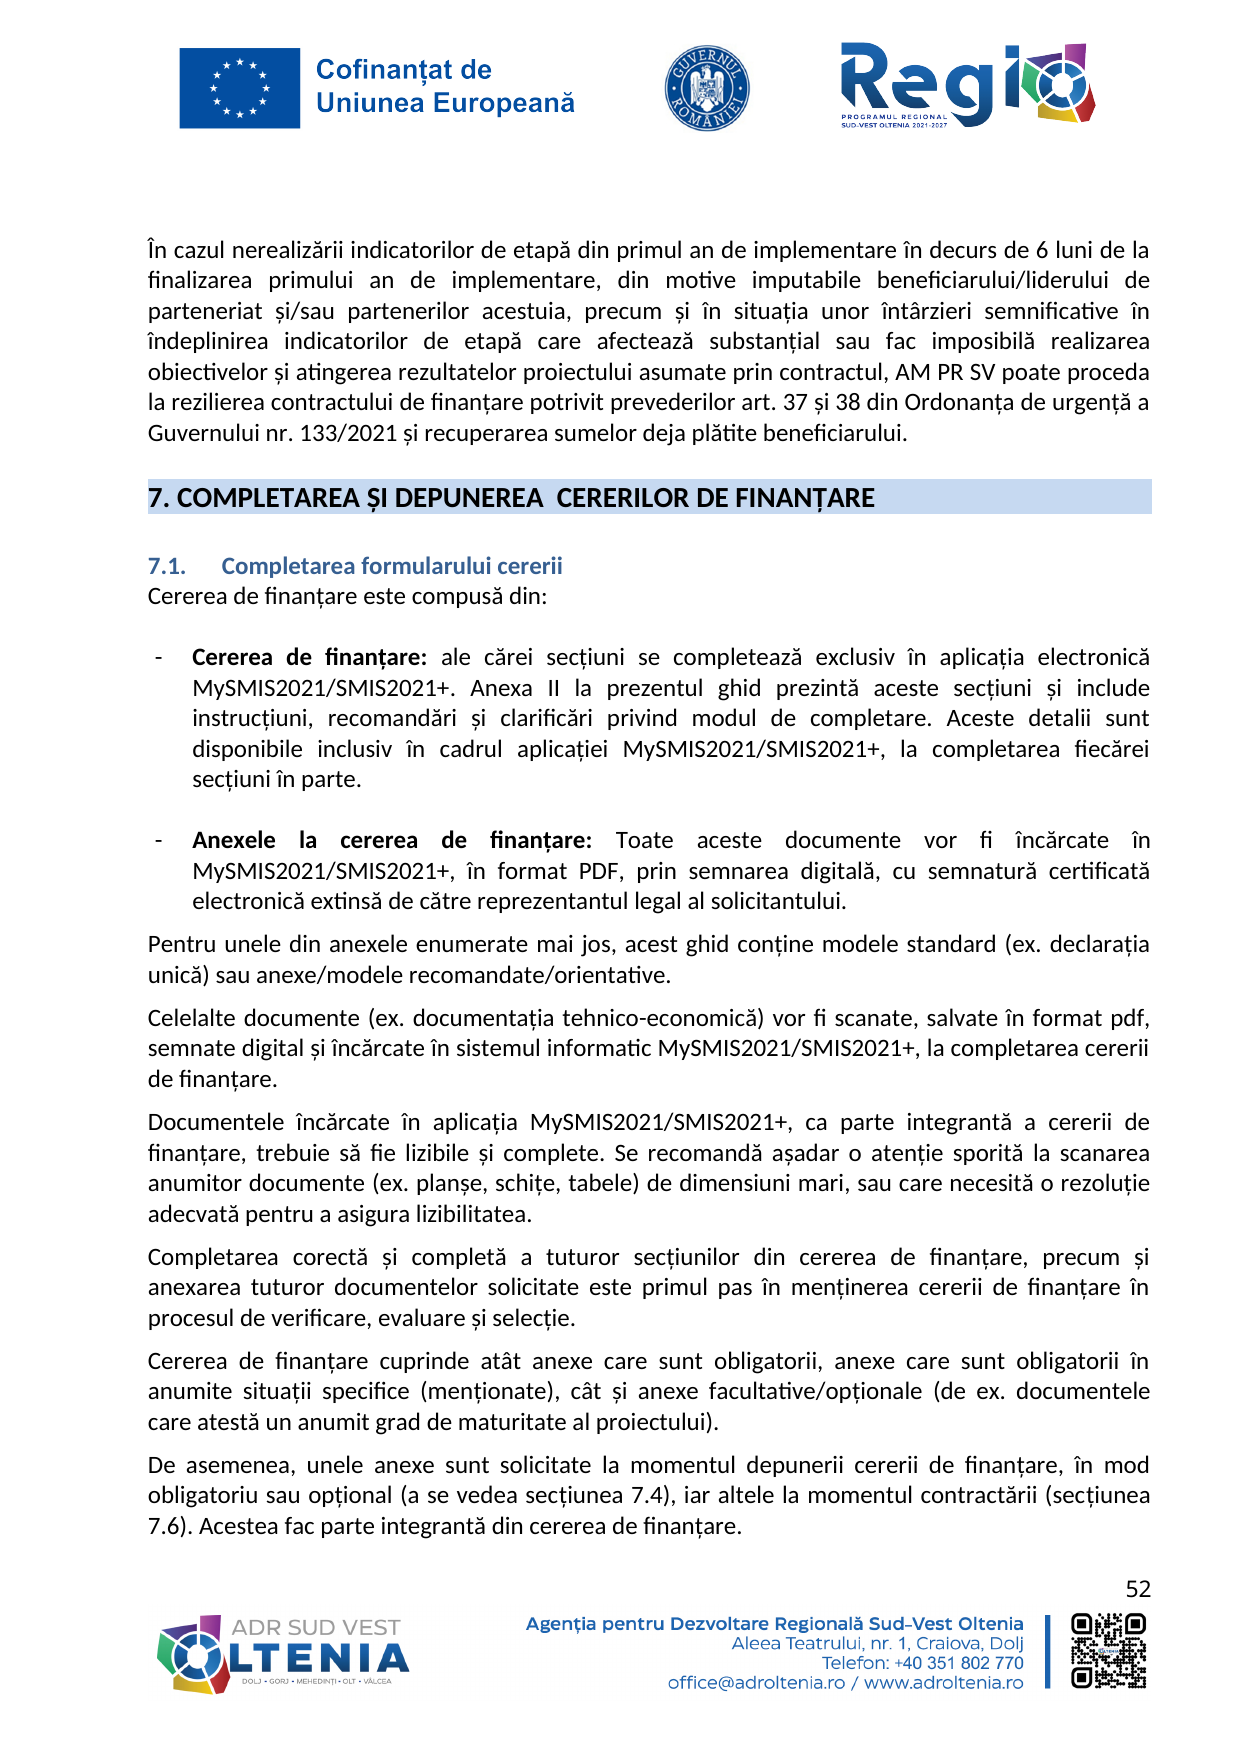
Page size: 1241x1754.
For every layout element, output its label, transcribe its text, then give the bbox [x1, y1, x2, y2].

text Completarea corectă și completă a tuturor secțiunilor din cererea de finanțare, precum și anexarea tuturor documentelor solicitate este primul pas în menținerea cererii de finanțare în procesul de verificare, evaluare și selecție. [148, 1241, 1152, 1332]
text Cererea de finanţare cuprinde atât anexe care sunt obligatorii, anexe care sunt obligatorii în anumite situaţii specifice (menţionate), cât şi anexe facultative/opţionale (de ex. documentele care atestă un anumit grad de maturitate al proiectului). [148, 1345, 1152, 1436]
text Pentru unele din anexele enumerate mai jos, acest ghid conține modele standard (ex. declarația unică) sau anexe/modele recomandate/orientative. [148, 928, 1152, 989]
picture [174, 43, 577, 132]
text 7. COMPLETAREA ȘI DEPUNEREA CERERILOR DE FINANȚARE [148, 479, 1152, 514]
picture [839, 41, 1098, 131]
text În cazul nerealizării indicatorilor de etapă din primul an de implementare în decurs de 6 luni de la finalizarea primului an de implementare, din motive imputabile beneficiarului/liderului de parteneriat și/sau partenerilor acestuia, precum și în situația unor întârzieri semnificative în îndeplinirea indicatorilor de etapă care afectează substanțial sau fac imposibilă realizarea obiectivelor și atingerea rezultatelor proiectului asumate prin contractul, AM PR SV poate proceda la rezilierea contractului de finanțare potrivit prevederilor art. 37 și 38 din Ordonanța de urgență a Guvernului nr. 133/2021 și recuperarea sumelor deja plătite beneficiarului. [148, 234, 1152, 447]
list Anexele la cererea de finanțare: Toate aceste documente vor fi încărcate în MySMIS2021/SMIS2021+, în format PDF, prin semnarea digitală, cu semnatură certificată electronică extinsă de către reprezentantul legal al solicitantului. [154, 824, 1152, 916]
text Celelalte documente (ex. documentația tehnico-economică) vor fi scanate, salvate în format pdf, semnate digital și încărcate în sistemul informatic MySMIS2021/SMIS2021+, la completarea cererii de finanțare. [148, 1002, 1152, 1094]
list Cererea de finanțare: ale cărei secțiuni se completează exclusiv în aplicația electronică MySMIS2021/SMIS2021+. Anexa II la prezentul ghid prezintă aceste secțiuni și include instrucțiuni, recomandări și clarificări privind modul de completare. Aceste detalii sunt disponibile inclusiv în cadrul aplicației MySMIS2021/SMIS2021+, la completarea fiecărei secțiuni în parte. [154, 641, 1152, 794]
text De asemenea, unele anexe sunt solicitate la momentul depunerii cererii de finanțare, în mod obligatoriu sau opțional (a se vedea secţiunea 7.4), iar altele la momentul contractării (secţiunea 7.6). Acestea fac parte integrantă din cererea de finanțare. [148, 1449, 1152, 1540]
picture [660, 43, 755, 133]
subtitle 7.1. Completarea formularului cererii [148, 550, 1152, 580]
picture [147, 1604, 1151, 1701]
text Documentele încărcate în aplicația MySMIS2021/SMIS2021+, ca parte integrantă a cererii de finanțare, trebuie să fie lizibile și complete. Se recomandă așadar o atenție sporită la scanarea anumitor documente (ex. planșe, schițe, tabele) de dimensiuni mari, sau care necesită o rezoluție adecvată pentru a asigura lizibilitatea. [148, 1106, 1152, 1228]
text Cererea de finanțare este compusă din: [148, 580, 1152, 611]
